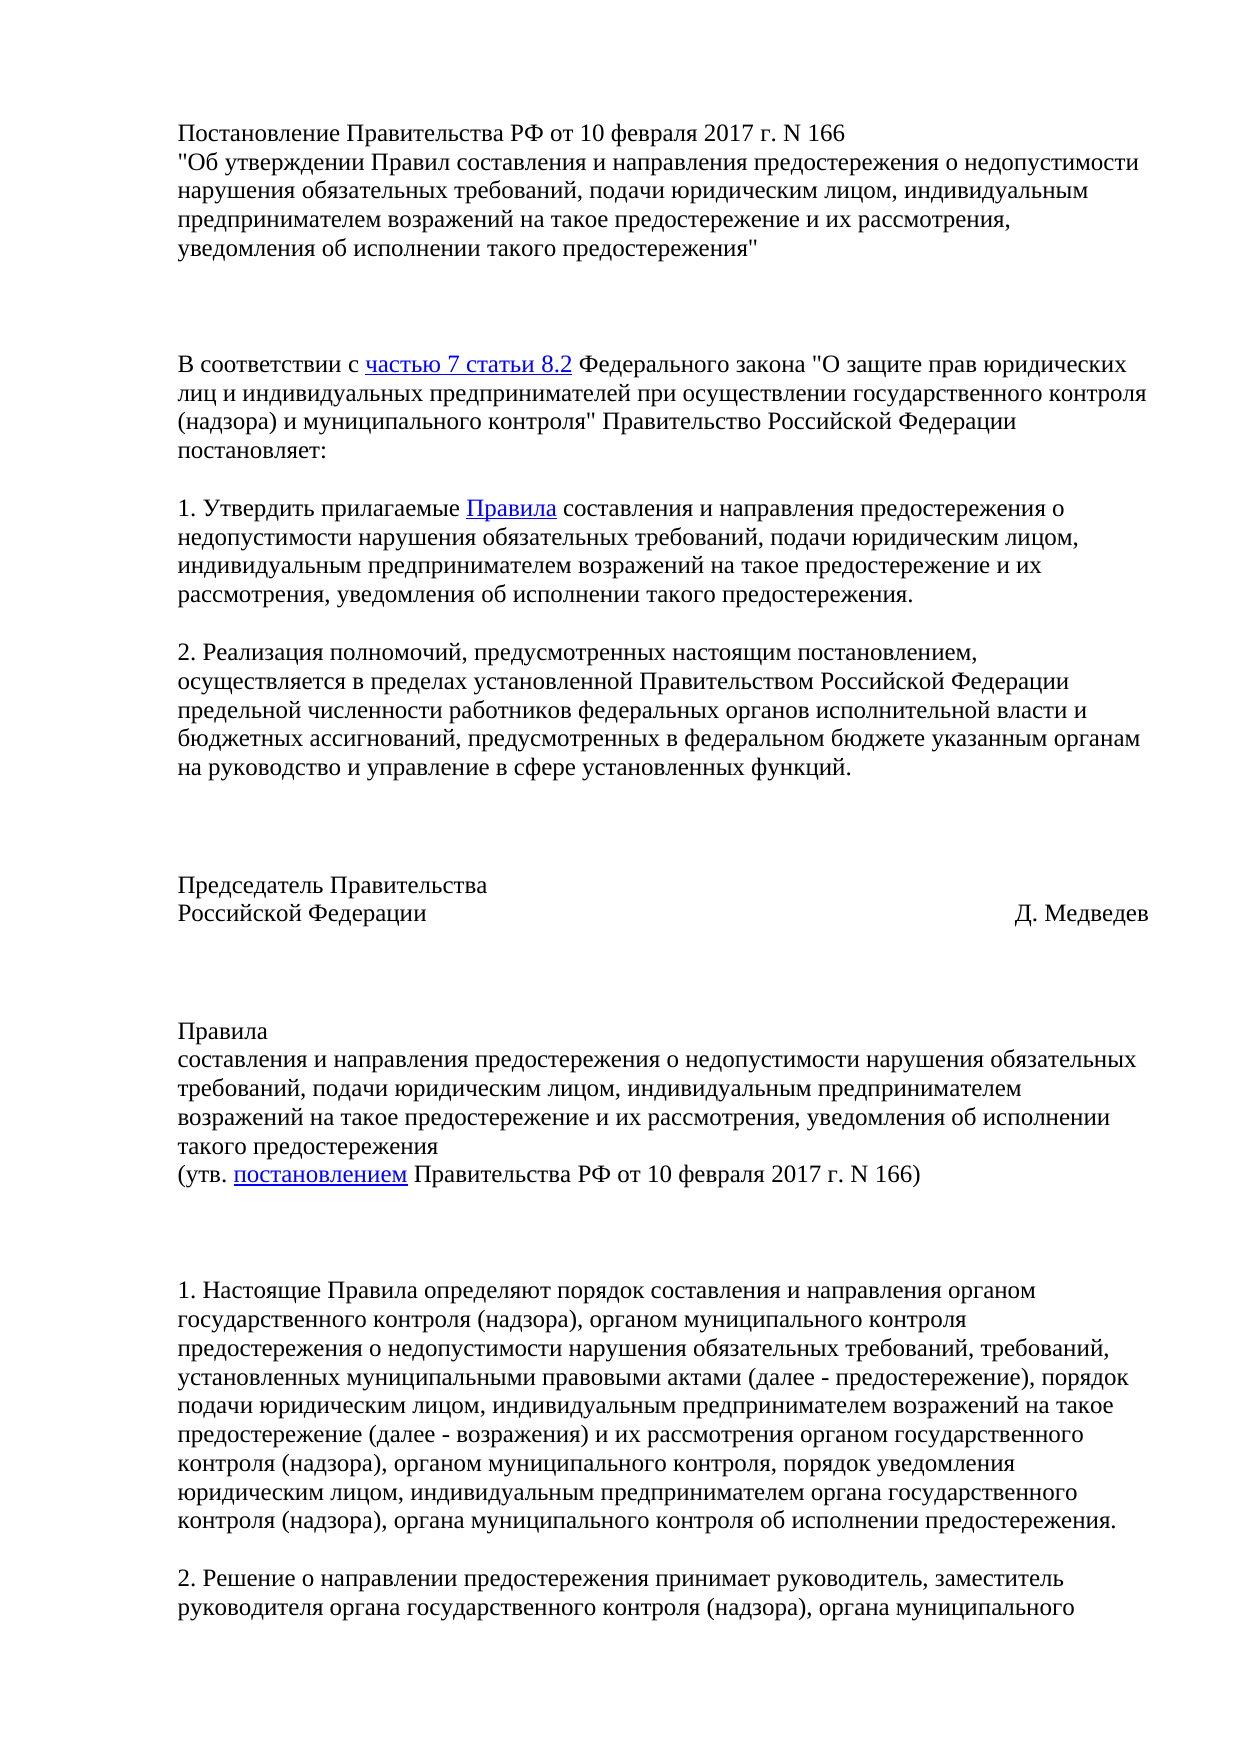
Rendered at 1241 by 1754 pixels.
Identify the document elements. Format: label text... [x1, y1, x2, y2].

table_header Председатель Правительства Российской Федерации [176, 868, 823, 929]
text 1. Настоящие Правила определяют порядок составления и направления органом государственного контроля (надзора), органом муниципального контроля предостережения о недопустимости нарушения обязательных требований, требований, установленных муниципальными правовыми актами (далее - предостережение), порядок подачи юридическим лицом, индивидуальным предпринимателем возражений на такое предостережение (далее - возражения) и их рассмотрения органом государственного контроля (надзора), органом муниципального контроля, порядок уведомления юридическим лицом, индивидуальным предпринимателем органа государственного контроля (надзора), органа муниципального контроля об исполнении предостережения. [177, 1275, 1152, 1534]
text Правила составления и направления предостережения о недопустимости нарушения обязательных требований, подачи юридическим лицом, индивидуальным предпринимателем возражений на такое предостережение и их рассмотрения, уведомления об исполнении такого предостережения (утв. постановлением Правительства РФ от 10 февраля 2017 г. N 166) [177, 1016, 1152, 1188]
text 2. Реализация полномочий, предусмотренных настоящим постановлением, осуществляется в пределах установленной Правительством Российской Федерации предельной численности работников федеральных органов исполнительной власти и бюджетных ассигнований, предусмотренных в федеральном бюджете указанным органам на руководство и управление в сфере установленных функций. [177, 637, 1152, 781]
text 1. Утвердить прилагаемые Правила составления и направления предостережения о недопустимости нарушения обязательных требований, подачи юридическим лицом, индивидуальным предпринимателем возражений на такое предостережение и их рассмотрения, уведомления об исполнении такого предостережения. [177, 493, 1152, 608]
text Постановление Правительства РФ от 10 февраля 2017 г. N 166 "Об утверждении Правил составления и направления предостережения о недопустимости нарушения обязательных требований, подачи юридическим лицом, индивидуальным предпринимателем возражений на такое предостережение и их рассмотрения, уведомления об исполнении такого предостережения" [177, 118, 1152, 262]
text В соответствии с частью 7 статьи 8.2 Федерального закона "О защите прав юридических лиц и индивидуальных предпринимателей при осуществлении государственного контроля (надзора) и муниципального контроля" Правительство Российской Федерации постановляет: [177, 349, 1152, 464]
table_header Д. Медведев [824, 868, 1150, 929]
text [177, 1563, 1152, 1621]
